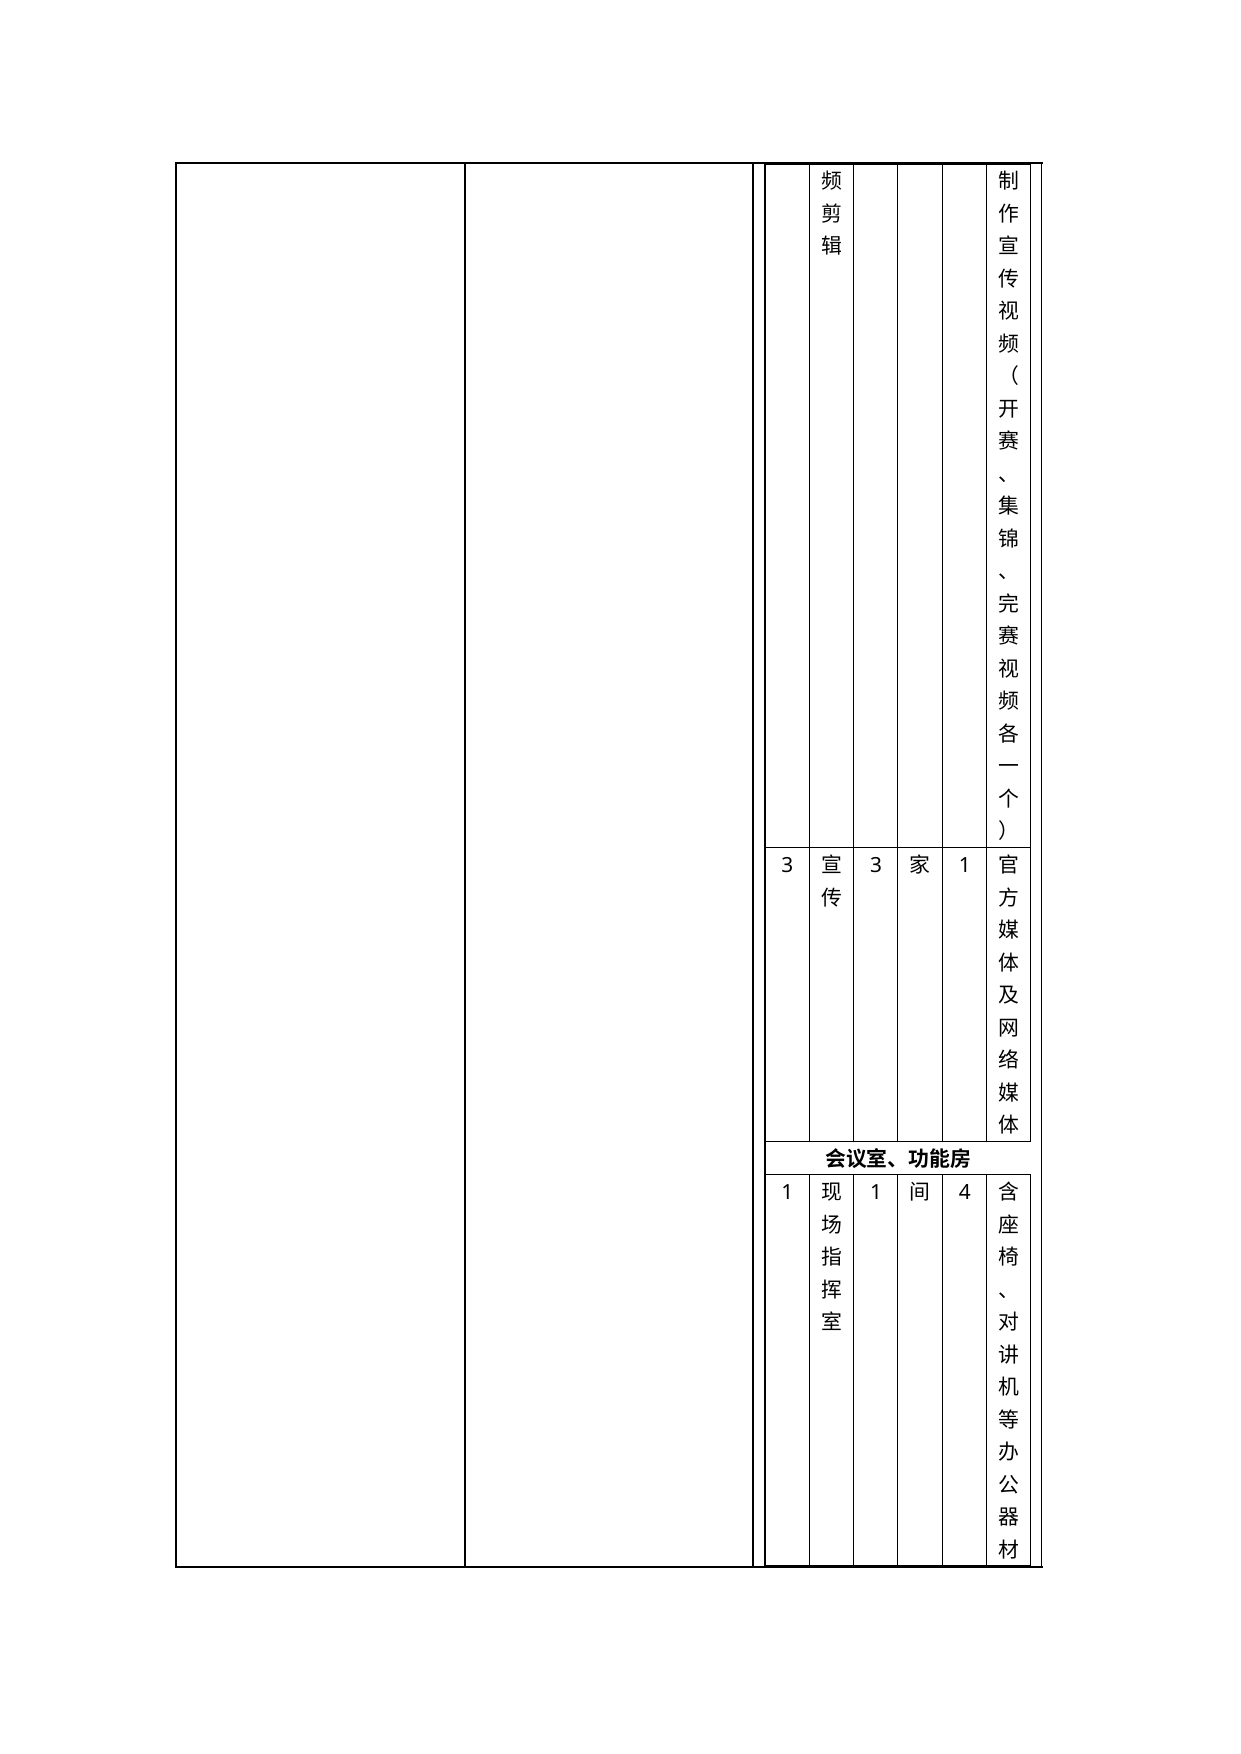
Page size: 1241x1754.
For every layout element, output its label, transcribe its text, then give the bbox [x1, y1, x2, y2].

table_cell 1 [177, 164, 464, 1566]
table_cell ★ [466, 164, 752, 1566]
table_cell [754, 164, 764, 1566]
table_cell [766, 164, 1041, 1566]
